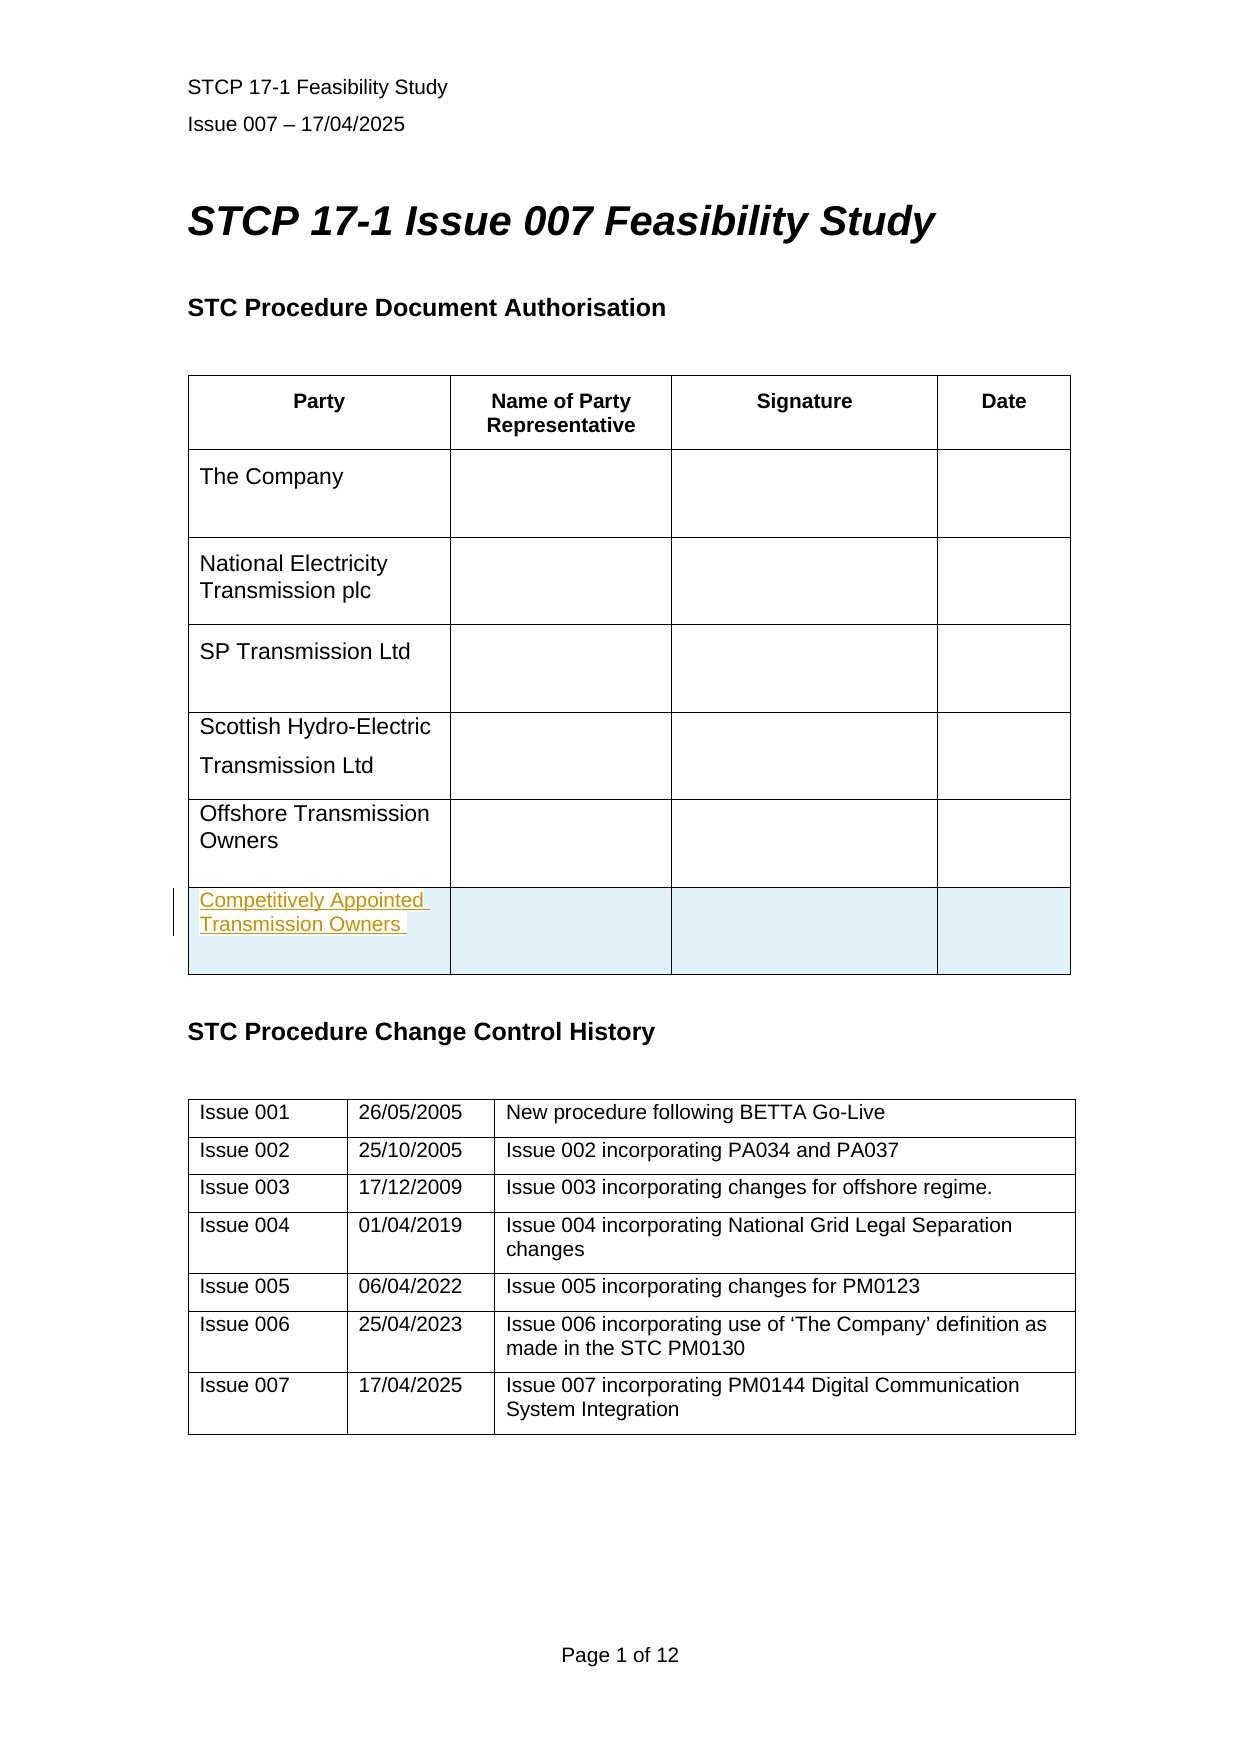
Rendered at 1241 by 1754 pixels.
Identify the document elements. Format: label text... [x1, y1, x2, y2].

table_cell [938, 713, 1070, 799]
table_cell [451, 713, 671, 799]
table_cell 25/04/2023 [348, 1312, 494, 1372]
table_cell [938, 538, 1070, 624]
table_cell [451, 538, 671, 624]
table_cell Scottish Hydro-Electric Transmission Ltd [189, 713, 450, 799]
table_cell Issue 005 [189, 1274, 347, 1311]
table_cell 25/10/2005 [348, 1138, 494, 1174]
table_cell SP Transmission Ltd [189, 625, 450, 712]
table_header Party [189, 376, 450, 449]
table_cell Issue 006 [189, 1312, 347, 1372]
table_header Name of Party Representative [451, 376, 671, 449]
table_cell [451, 625, 671, 712]
table_cell [451, 800, 671, 887]
table_cell Issue 002 incorporating PA034 and PA037 [495, 1138, 1075, 1174]
table_cell Issue 004 [189, 1213, 347, 1273]
table_cell Issue 006 incorporating use of ‘The Company’ definition as made in the STC PM0130 [495, 1312, 1075, 1372]
text STCP 17-1 Issue 007 Feasibility Study [187, 196, 1053, 244]
table_cell [672, 625, 937, 712]
table_cell Issue 005 incorporating changes for PM0123 [495, 1274, 1075, 1311]
table_cell Issue 007 incorporating PM0144 Digital Communication System Integration [495, 1373, 1075, 1433]
table_cell [672, 450, 937, 537]
table_cell [672, 800, 937, 887]
table_header 26/05/2005 [348, 1100, 494, 1137]
table_cell [451, 450, 671, 537]
table_cell The Company [189, 450, 450, 537]
table_cell [938, 800, 1070, 887]
text STC Procedure Document Authorisation [187, 293, 1053, 322]
table_cell Issue 007 [189, 1373, 347, 1433]
table_header New procedure following BETTA Go-Live [495, 1100, 1075, 1137]
table_cell 17/04/2025 [348, 1373, 494, 1433]
table_cell Issue 003 incorporating changes for offshore regime. [495, 1175, 1075, 1212]
table_cell [672, 538, 937, 624]
table_cell Issue 004 incorporating National Grid Legal Separation changes [495, 1213, 1075, 1273]
table_cell [938, 625, 1070, 712]
table_header Signature [672, 376, 937, 449]
table_cell Issue 002 [189, 1138, 347, 1174]
table_cell 01/04/2019 [348, 1213, 494, 1273]
table_cell Offshore Transmission Owners [189, 800, 450, 887]
table_cell [938, 450, 1070, 537]
table_cell National Electricity Transmission plc [189, 538, 450, 624]
table_cell 06/04/2022 [348, 1274, 494, 1311]
table_header Date [938, 376, 1070, 449]
table_cell 17/12/2009 [348, 1175, 494, 1212]
table_header Issue 001 [189, 1100, 347, 1137]
text STC Procedure Change Control History [187, 1017, 1053, 1045]
table_cell [672, 713, 937, 799]
table_cell Issue 003 [189, 1175, 347, 1212]
